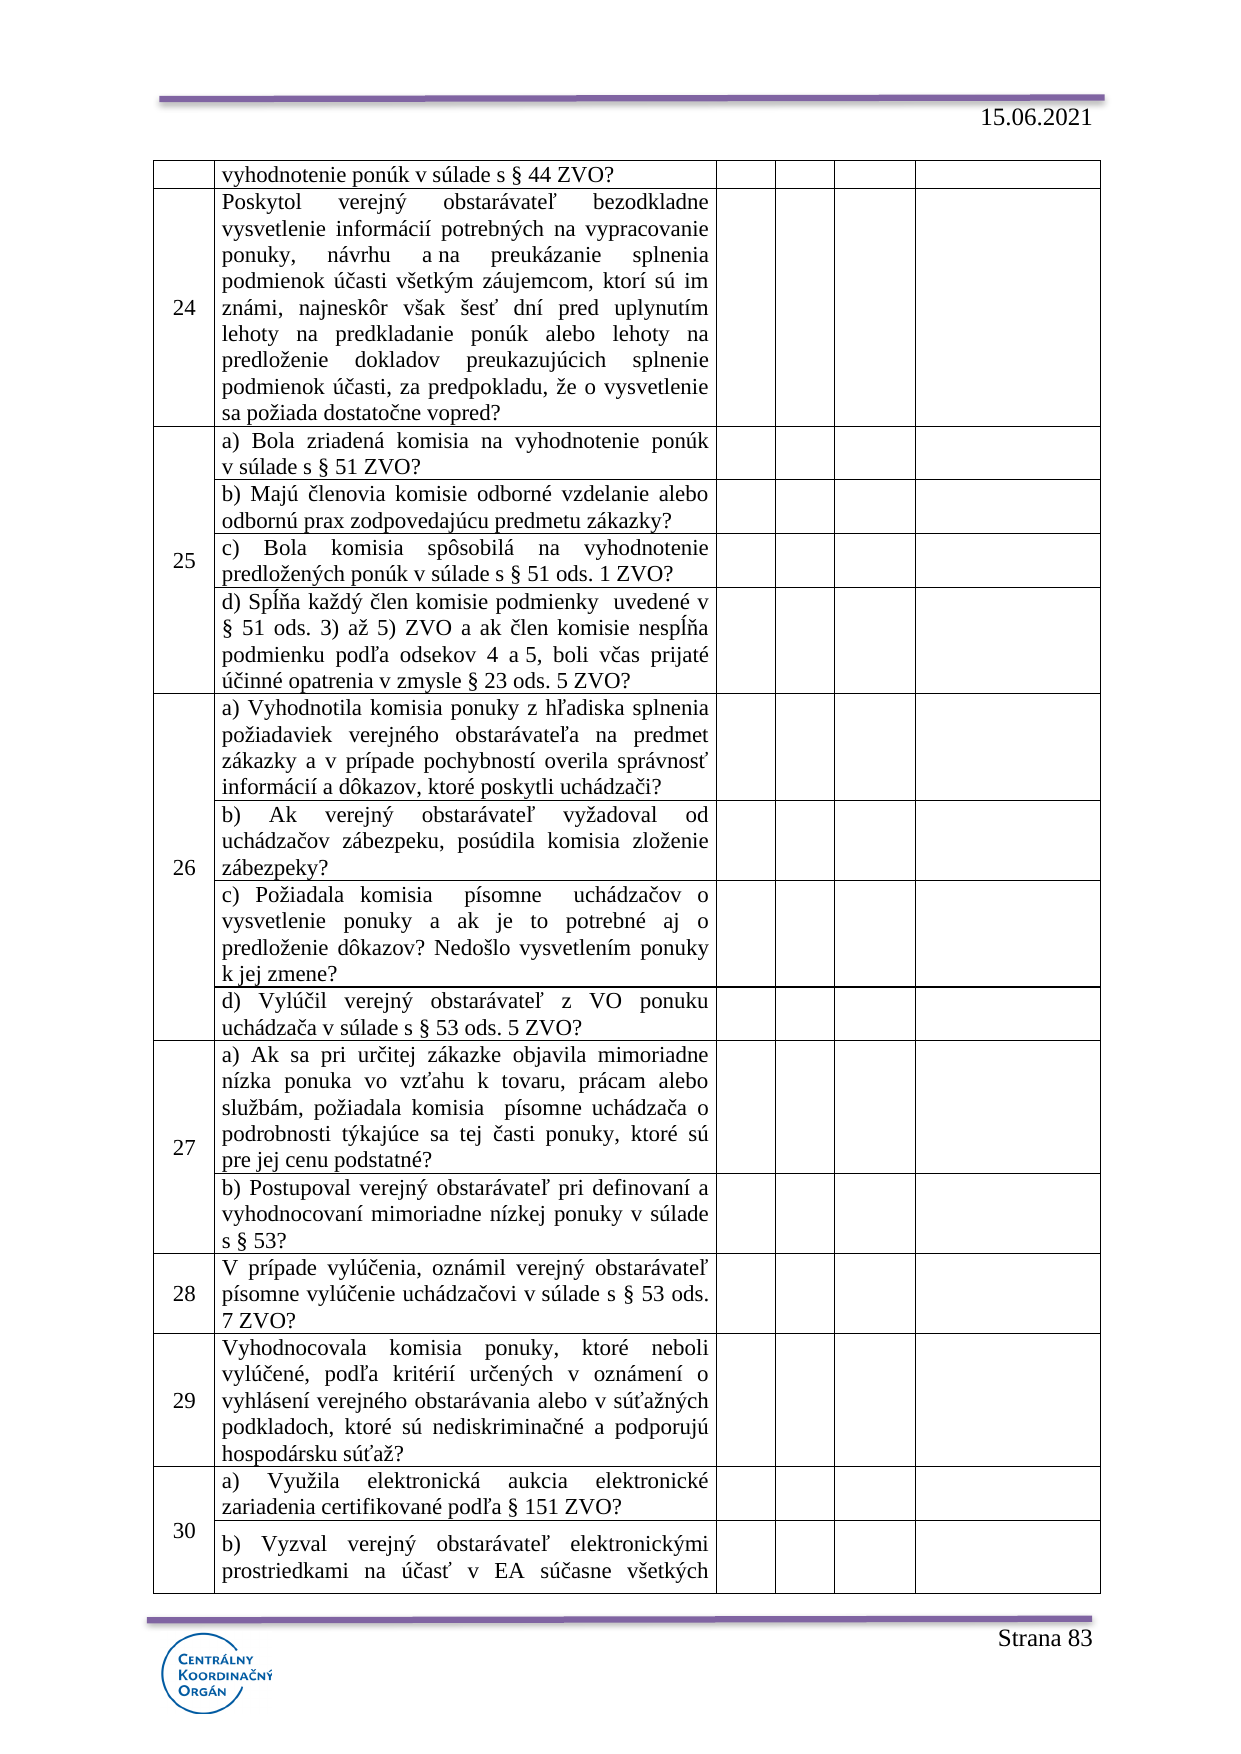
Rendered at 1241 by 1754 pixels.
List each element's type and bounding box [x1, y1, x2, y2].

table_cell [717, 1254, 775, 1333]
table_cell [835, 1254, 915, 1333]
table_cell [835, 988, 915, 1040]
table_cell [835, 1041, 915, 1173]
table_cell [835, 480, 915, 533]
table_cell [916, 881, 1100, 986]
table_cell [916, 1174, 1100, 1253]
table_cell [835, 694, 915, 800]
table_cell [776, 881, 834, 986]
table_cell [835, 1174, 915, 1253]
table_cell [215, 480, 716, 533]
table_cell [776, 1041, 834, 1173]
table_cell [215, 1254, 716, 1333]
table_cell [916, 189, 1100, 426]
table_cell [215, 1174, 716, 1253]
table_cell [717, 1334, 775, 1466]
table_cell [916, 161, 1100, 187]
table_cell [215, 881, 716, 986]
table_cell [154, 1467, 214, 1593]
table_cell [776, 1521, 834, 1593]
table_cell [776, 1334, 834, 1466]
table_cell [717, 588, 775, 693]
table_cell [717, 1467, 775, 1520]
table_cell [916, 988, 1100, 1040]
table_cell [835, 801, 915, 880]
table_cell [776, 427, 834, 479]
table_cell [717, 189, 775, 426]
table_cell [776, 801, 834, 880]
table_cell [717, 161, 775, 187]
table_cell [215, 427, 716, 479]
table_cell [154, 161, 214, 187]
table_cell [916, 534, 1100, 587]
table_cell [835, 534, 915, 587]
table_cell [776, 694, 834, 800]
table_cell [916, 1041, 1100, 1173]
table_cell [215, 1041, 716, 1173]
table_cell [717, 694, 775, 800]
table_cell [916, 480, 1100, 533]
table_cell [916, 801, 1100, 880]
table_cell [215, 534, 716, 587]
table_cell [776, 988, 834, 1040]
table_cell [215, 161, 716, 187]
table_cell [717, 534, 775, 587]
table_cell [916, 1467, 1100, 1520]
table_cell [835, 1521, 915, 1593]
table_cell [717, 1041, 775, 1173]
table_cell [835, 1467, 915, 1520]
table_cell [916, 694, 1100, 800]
picture [159, 1631, 272, 1713]
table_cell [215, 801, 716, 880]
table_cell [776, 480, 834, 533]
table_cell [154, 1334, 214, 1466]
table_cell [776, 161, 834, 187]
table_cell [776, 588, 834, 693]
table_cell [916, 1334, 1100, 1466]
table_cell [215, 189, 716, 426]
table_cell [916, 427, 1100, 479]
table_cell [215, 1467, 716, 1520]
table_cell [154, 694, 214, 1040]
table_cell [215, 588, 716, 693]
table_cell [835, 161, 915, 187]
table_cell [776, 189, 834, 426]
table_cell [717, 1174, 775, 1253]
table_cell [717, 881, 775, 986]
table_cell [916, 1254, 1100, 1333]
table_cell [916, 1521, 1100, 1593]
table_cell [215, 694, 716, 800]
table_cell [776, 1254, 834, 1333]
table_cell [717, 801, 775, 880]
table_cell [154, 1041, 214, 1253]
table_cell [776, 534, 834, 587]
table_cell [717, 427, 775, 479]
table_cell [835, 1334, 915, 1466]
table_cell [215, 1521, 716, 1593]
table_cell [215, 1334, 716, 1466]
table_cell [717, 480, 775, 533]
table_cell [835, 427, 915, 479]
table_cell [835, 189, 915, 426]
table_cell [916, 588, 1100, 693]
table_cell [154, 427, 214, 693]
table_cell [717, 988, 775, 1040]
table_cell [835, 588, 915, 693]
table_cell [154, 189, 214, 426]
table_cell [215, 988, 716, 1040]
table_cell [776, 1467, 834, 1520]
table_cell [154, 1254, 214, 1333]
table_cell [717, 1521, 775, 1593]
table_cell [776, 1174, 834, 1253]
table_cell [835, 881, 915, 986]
